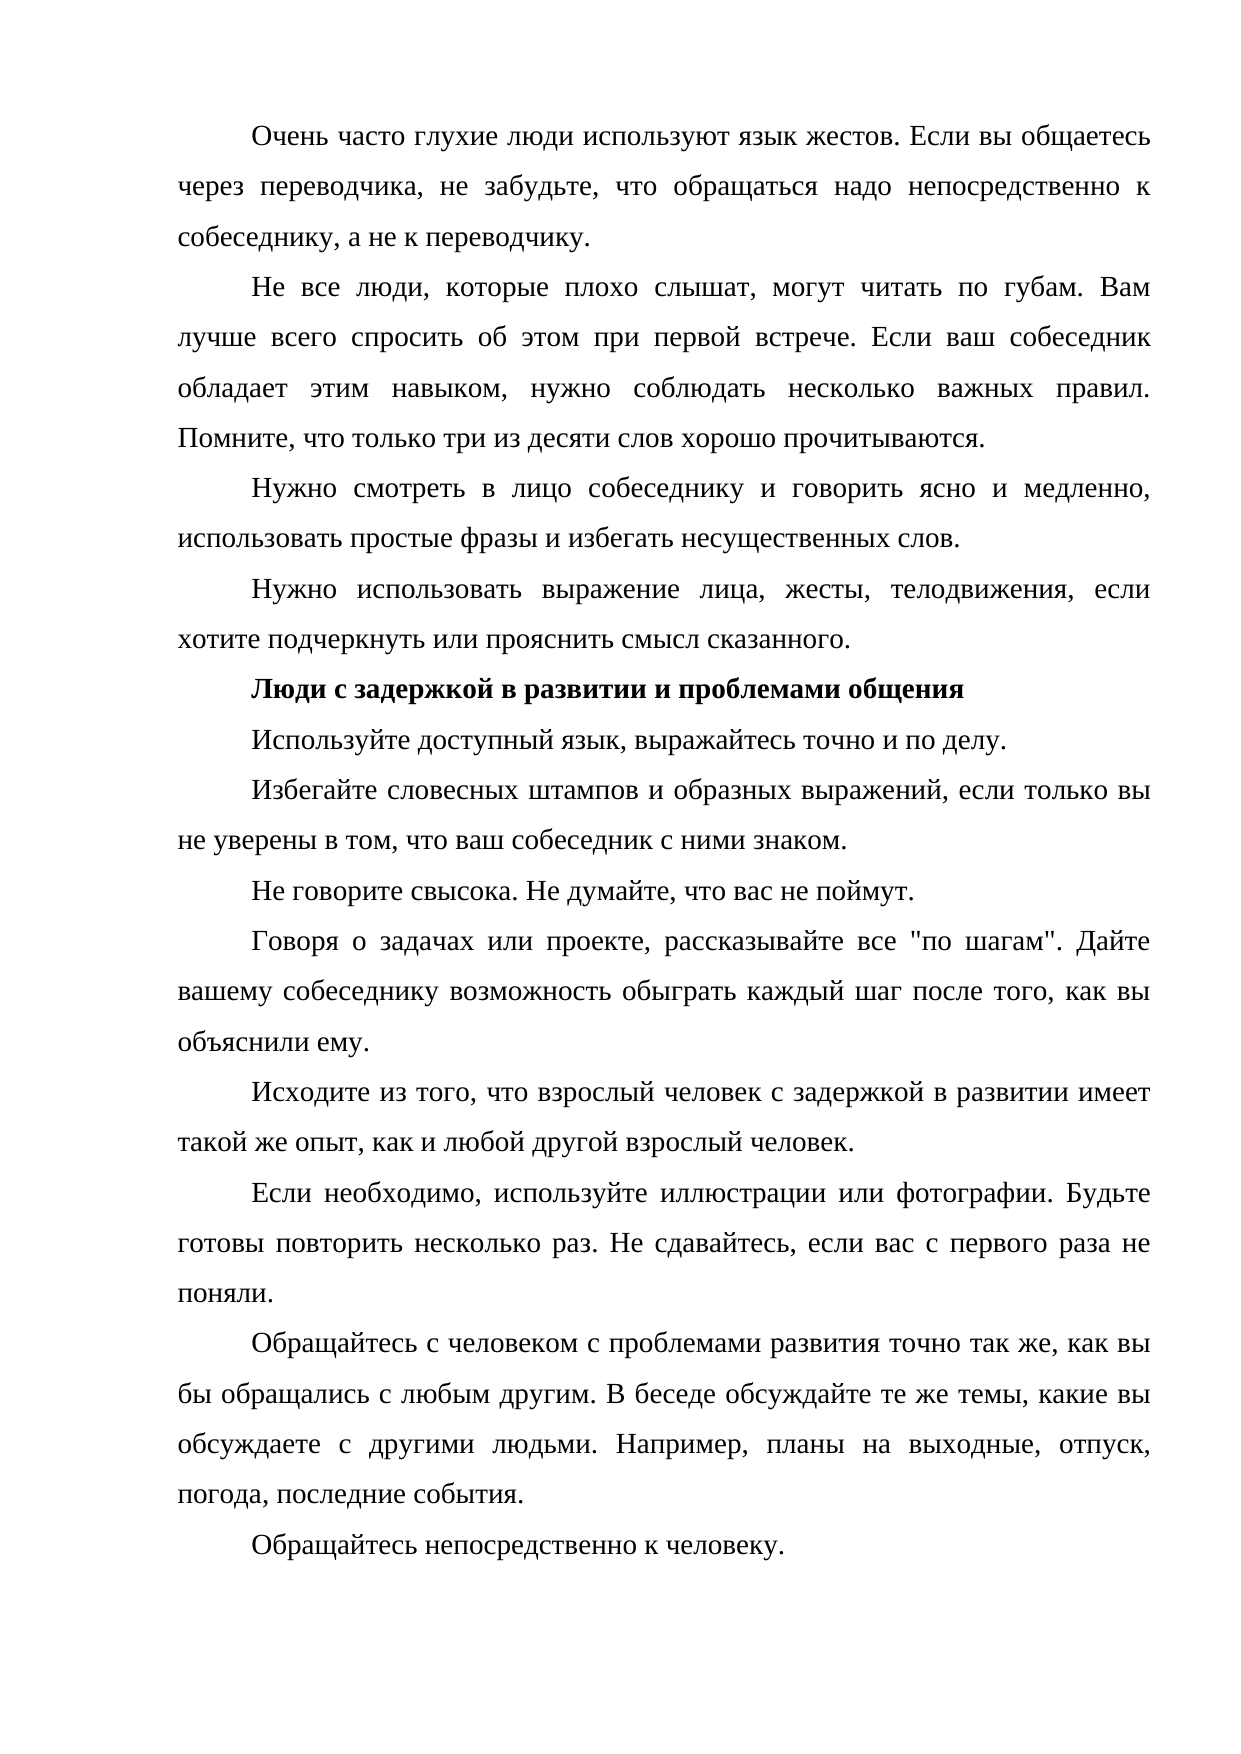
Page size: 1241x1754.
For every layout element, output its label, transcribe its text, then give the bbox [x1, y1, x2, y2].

text Говоря о задачах или проекте, рассказывайте все "по шагам". Дайте вашему собеседнику возможность обыграть каждый шаг после того, как вы объяснили ему. [177, 923, 1152, 1057]
text Обращайтесь с человеком с проблемами развития точно так же, как вы бы обращались с любым другим. В беседе обсуждайте те же темы, какие вы обсуждаете с другими людьми. Например, планы на выходные, отпуск, погода, последние события. [177, 1326, 1152, 1510]
text Используйте доступный язык, выражайтесь точно и по делу. [177, 722, 1152, 755]
text Исходите из того, что взрослый человек с задержкой в развитии имеет такой же опыт, как и любой другой взрослый человек. [177, 1074, 1152, 1158]
text Не все люди, которые плохо слышат, могут читать по губам. Вам лучше всего спросить об этом при первой встрече. Если ваш собеседник обладает этим навыком, нужно соблюдать несколько важных правил. Помните, что только три из десяти слов хорошо прочитываются. [177, 269, 1152, 453]
text Обращайтесь непосредственно к человеку. [177, 1527, 1152, 1560]
text Если необходимо, используйте иллюстрации или фотографии. Будьте готовы повторить несколько раз. Не сдавайтесь, если вас с первого раза не поняли. [177, 1175, 1152, 1309]
text Избегайте словесных штампов и образных выражений, если только вы не уверены в том, что ваш собеседник с ними знаком. [177, 772, 1152, 856]
text Нужно смотреть в лицо собеседнику и говорить ясно и медленно, использовать простые фразы и избегать несущественных слов. [177, 470, 1152, 554]
text Нужно использовать выражение лица, жесты, телодвижения, если хотите подчеркнуть или прояснить смысл сказанного. [177, 571, 1152, 655]
text Очень часто глухие люди используют язык жестов. Если вы общаетесь через переводчика, не забудьте, что обращаться надо непосредственно к собеседнику, а не к переводчику. [177, 118, 1152, 252]
text Не говорите свысока. Не думайте, что вас не поймут. [177, 873, 1152, 906]
text Люди с задержкой в развитии и проблемами общения [177, 672, 1152, 705]
